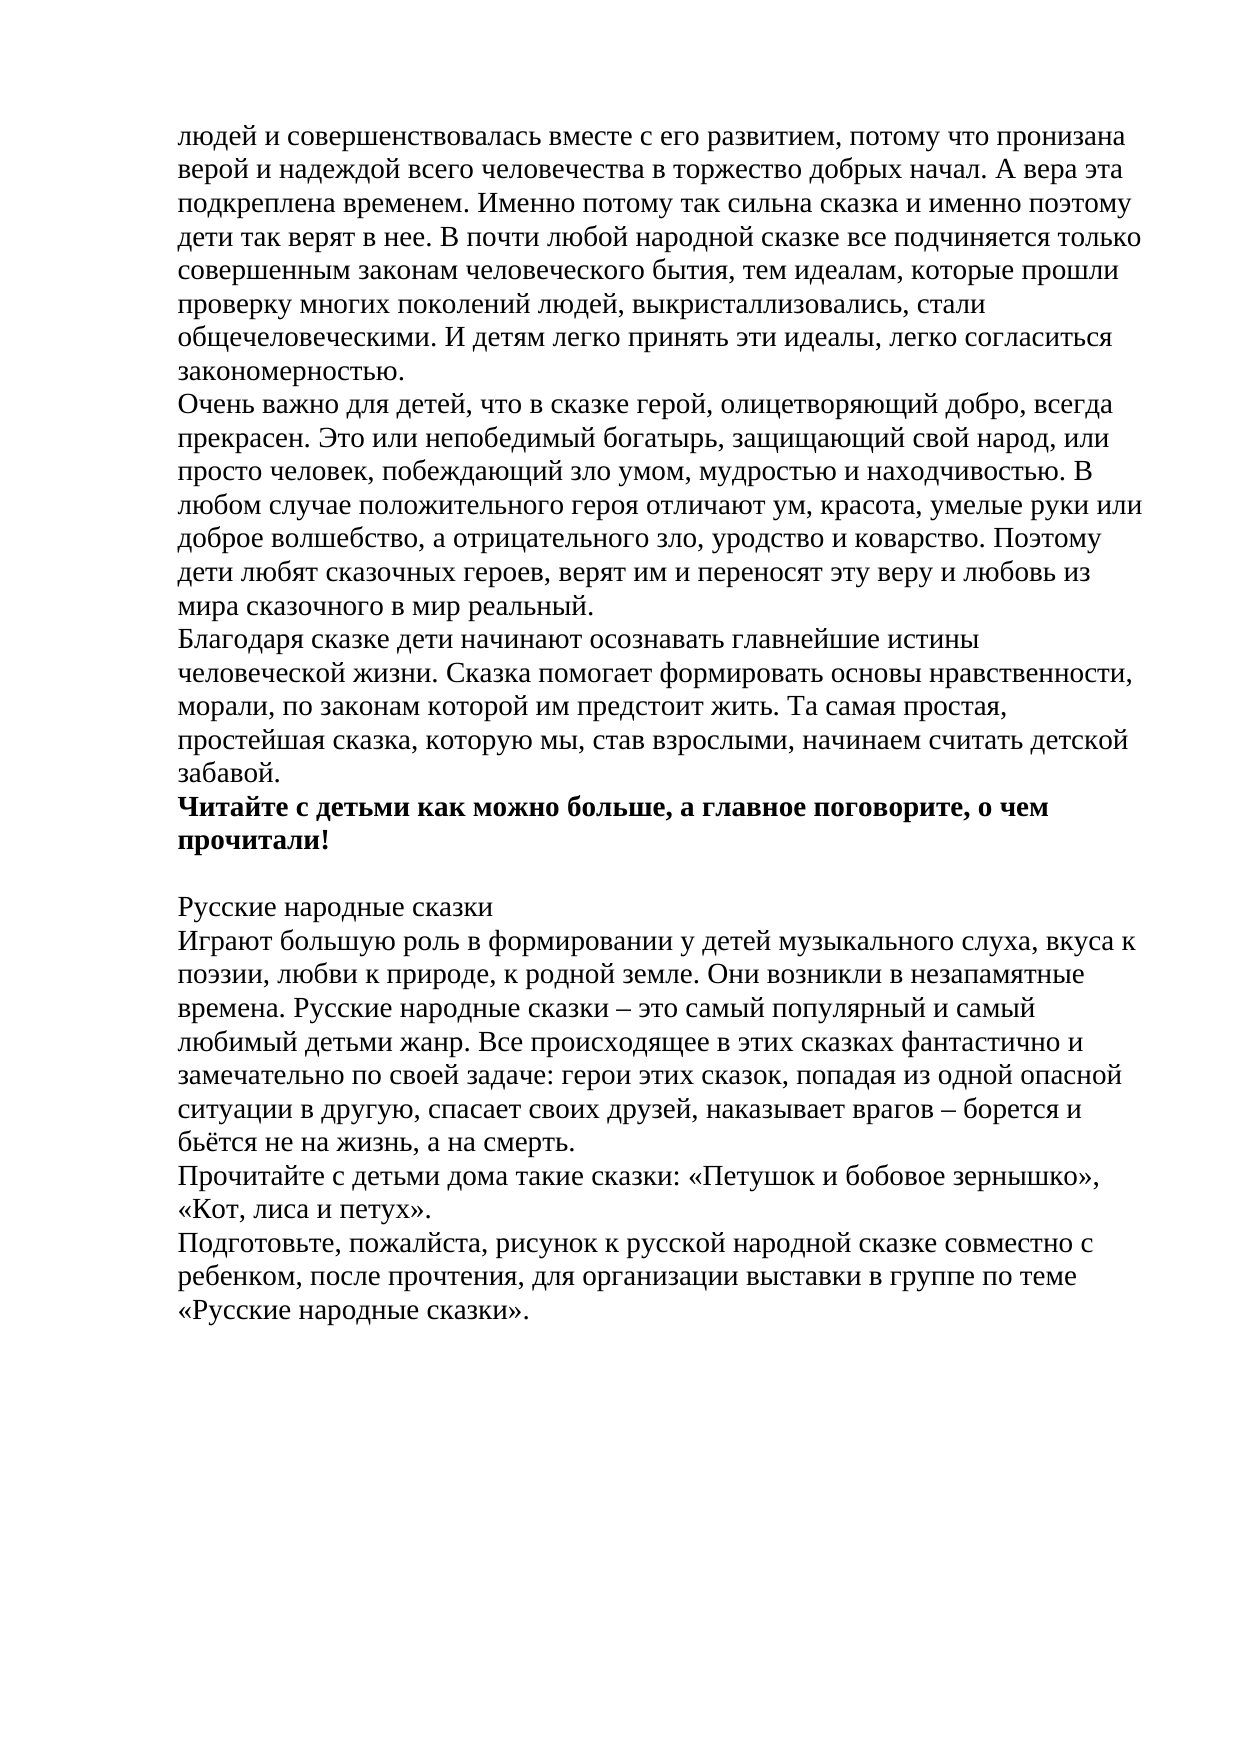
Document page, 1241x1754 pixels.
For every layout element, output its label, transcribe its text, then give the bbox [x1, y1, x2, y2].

text Читайте с детьми как можно больше, а главное поговорите, о чем прочитали! [177, 789, 1152, 856]
text Подготовьте, пожалйста, рисунок к русской народной сказке совместно с ребенком, после прочтения, для организации выставки в группе по теме «Русские народные сказки». [177, 1225, 1152, 1326]
text Русские народные сказки [177, 889, 1152, 923]
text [177, 118, 1152, 789]
text Играют большую роль в формировании у детей музыкального слуха, вкуса к поэзии, любви к природе, к родной земле. Они возникли в незапамятные времена. Русские народные сказки – это самый популярный и самый любимый детьми жанр. Все происходящее в этих сказках фантастично и замечательно по своей задаче: герои этих сказок, попадая из одной опасной ситуации в другую, спасает своих друзей, наказывает врагов – борется и бьётся не на жизнь, а на смерть. Прочитайте с детьми дома такие сказки: «Петушок и бобовое зернышко», «Кот, лиса и петух». [177, 923, 1152, 1225]
